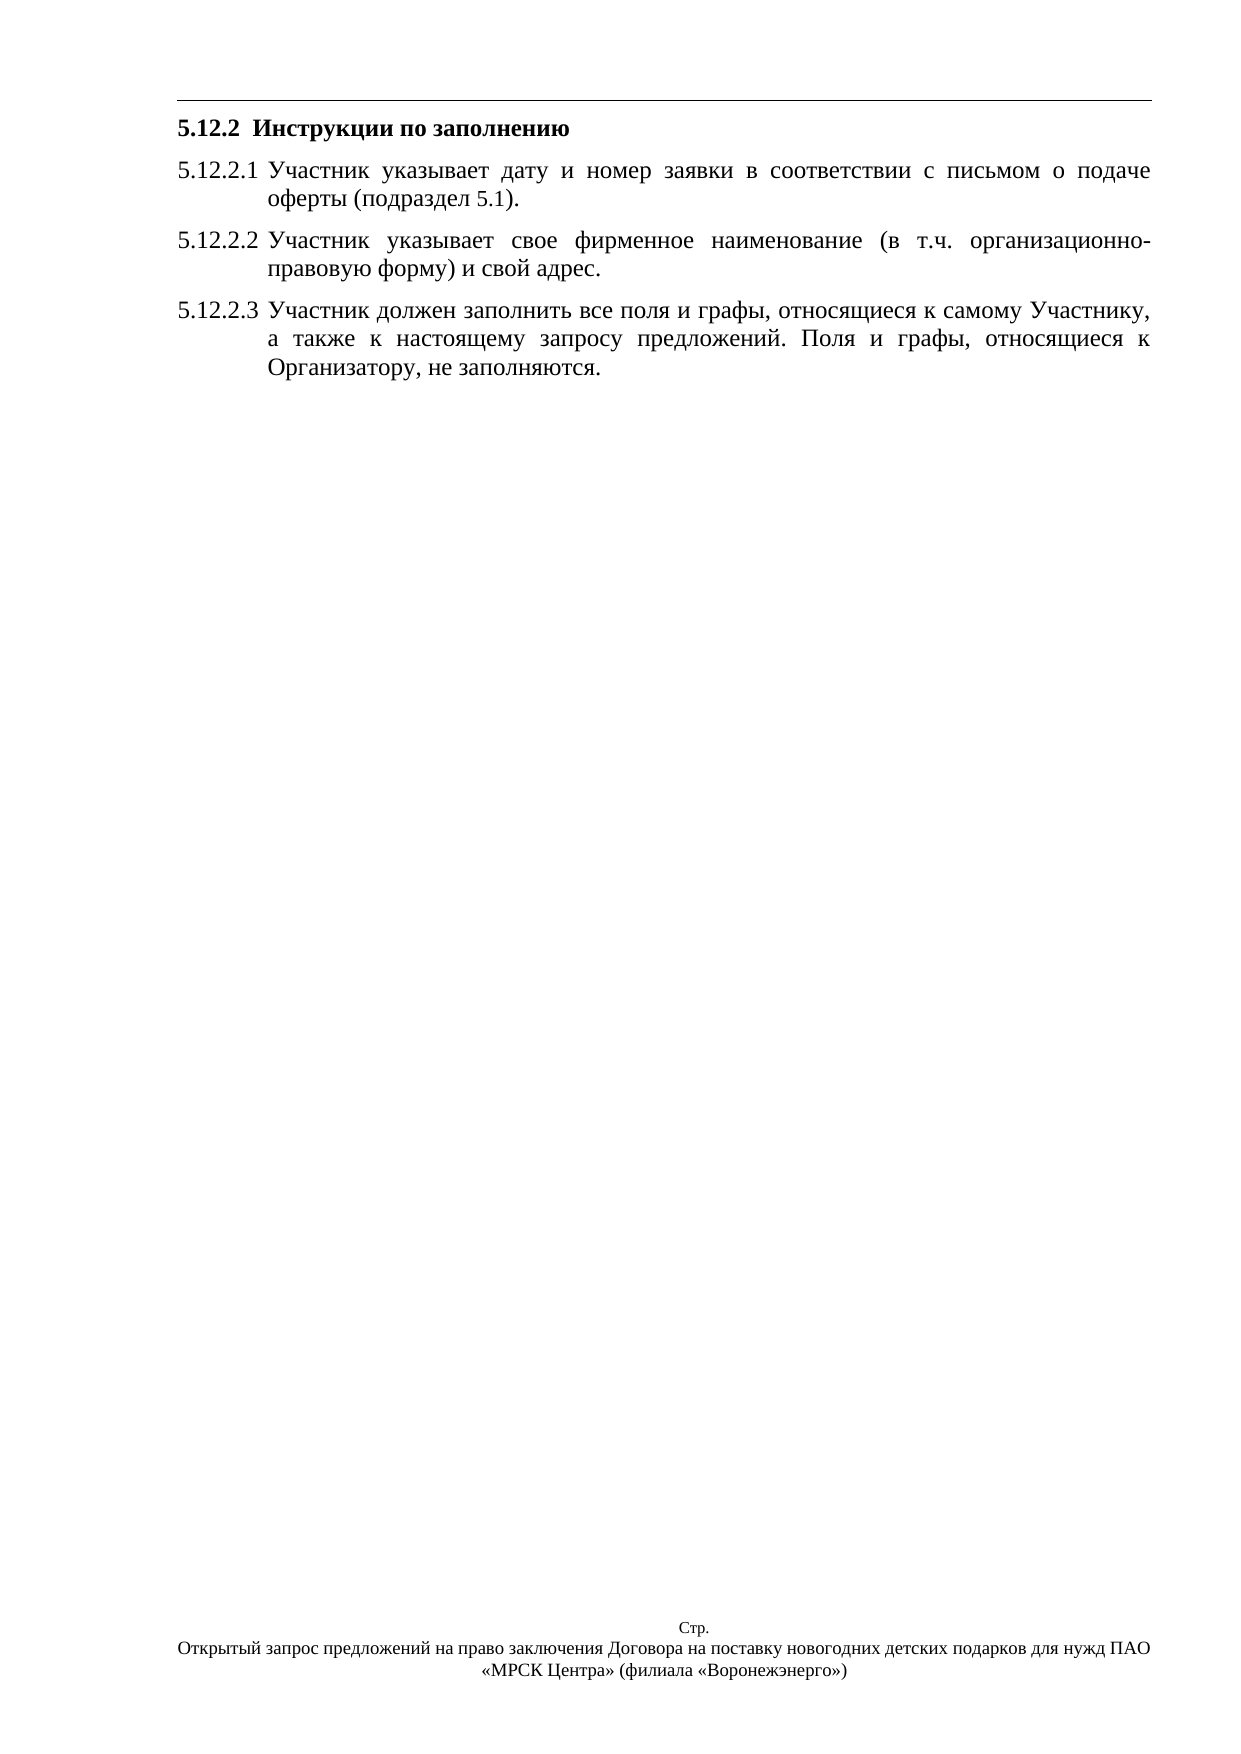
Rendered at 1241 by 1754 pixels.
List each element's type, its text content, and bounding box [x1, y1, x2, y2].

subtitle Инструкции по заполнению [177, 113, 1152, 142]
list Участник указывает свое фирменное наименование (в т.ч. организационно-правовую форму) и свой адрес. [177, 225, 1152, 282]
list Участник указывает дату и номер заявки в соответствии с письмом о подаче оферты (подраздел 5.1). [177, 155, 1152, 212]
list Участник должен заполнить все поля и графы, относящиеся к самому Участнику, а также к настоящему запросу предложений. Поля и графы, относящиеся к Организатору, не заполняются. [177, 295, 1152, 381]
